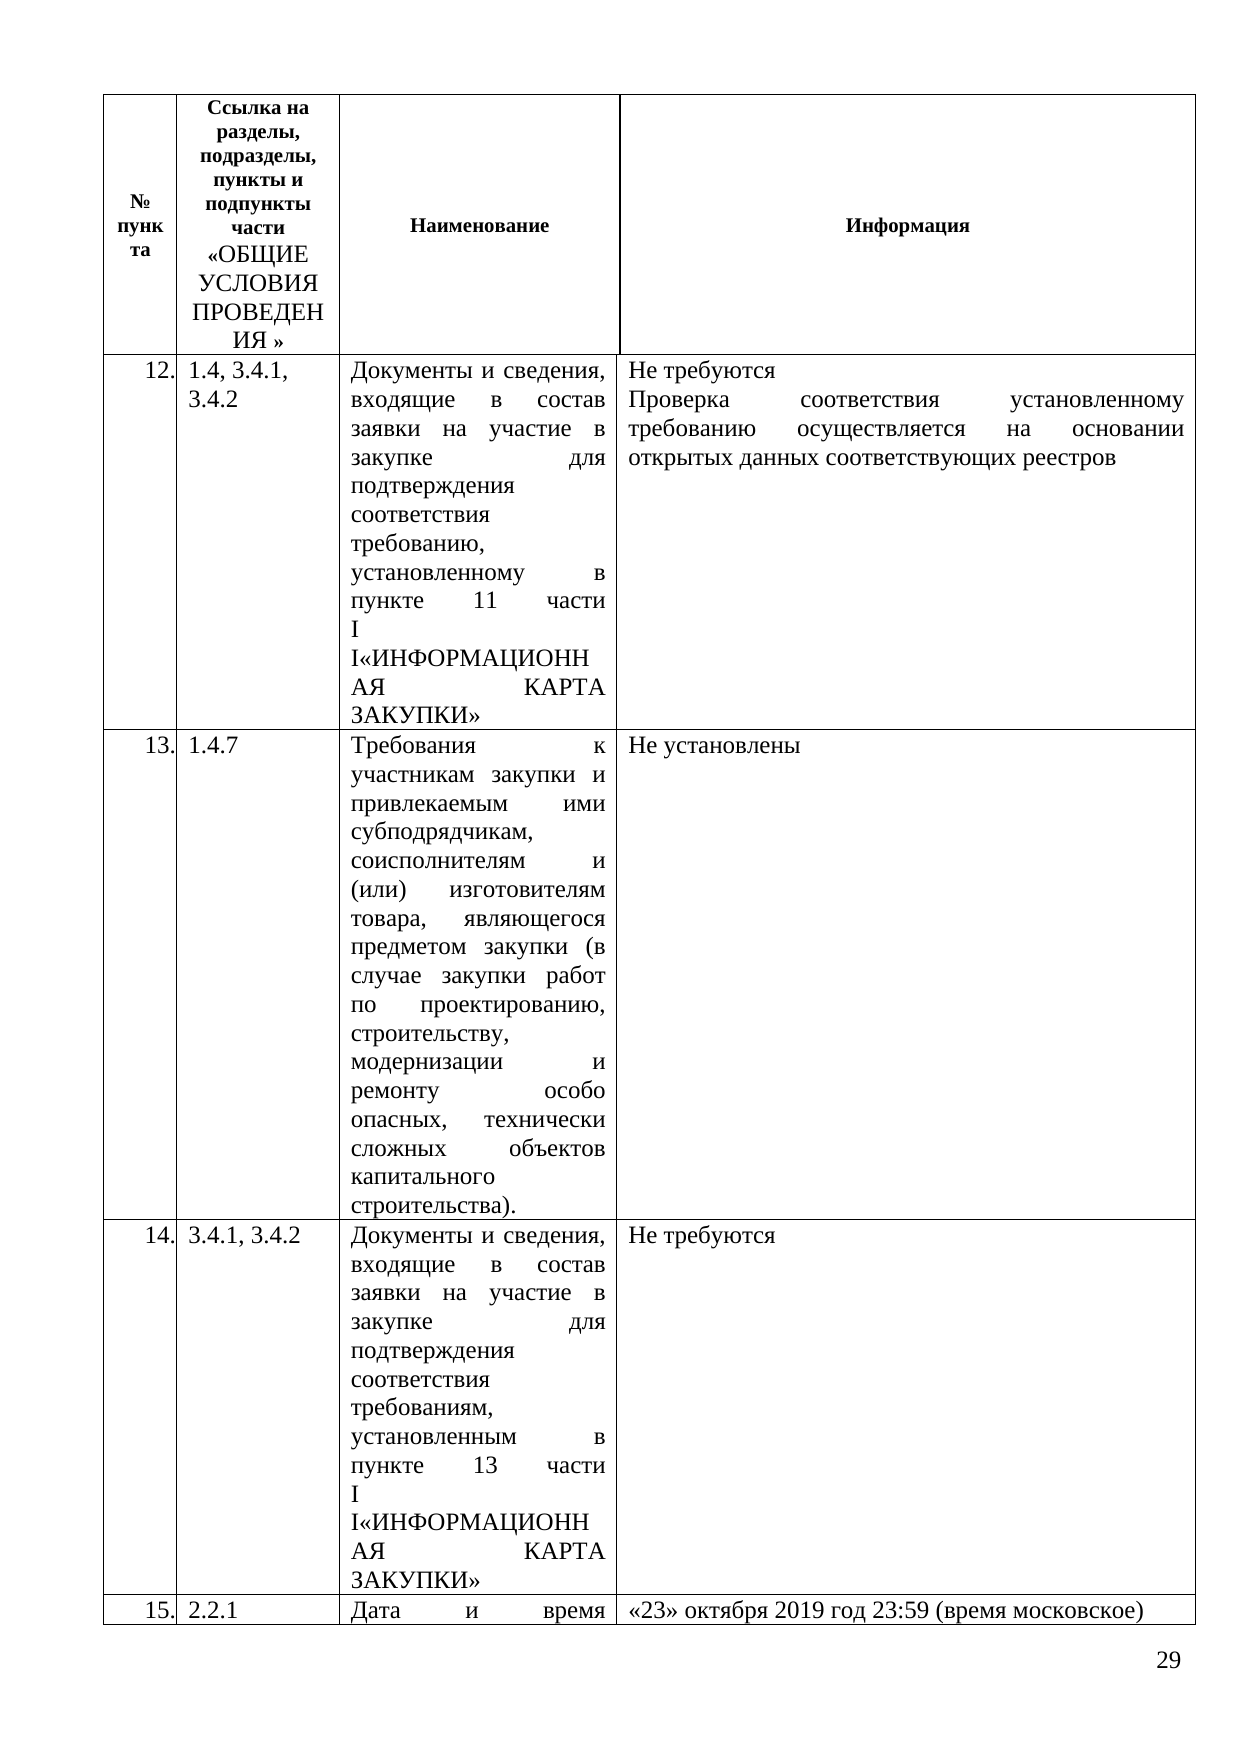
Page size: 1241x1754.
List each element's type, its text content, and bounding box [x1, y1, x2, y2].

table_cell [617, 1595, 1195, 1623]
table_cell 1.4, 3.4.1, 3.4.2 [177, 355, 339, 729]
table_cell Документы и сведения, входящие в состав заявки на участие в закупке для подтверждения соответствия требованию, установленному в пункте 11 части II«ИНФОРМАЦИОННАЯ КАРТА ЗАКУПКИ» [340, 355, 616, 729]
table_cell Требования к участникам закупки и привлекаемым ими субподрядчикам, соисполнителям и (или) изготовителям товара, являющегося предметом закупки (в случае закупки работ по проектированию, строительству, модернизации и ремонту особо опасных, технически сложных объектов капитального строительства). [340, 730, 616, 1219]
table_cell 2.2.1 [177, 1595, 339, 1623]
table_cell [104, 1595, 176, 1623]
table_cell [104, 355, 176, 729]
table_header № пункта [104, 95, 176, 354]
table_header Информация [621, 95, 1195, 354]
table_cell Не установлены [617, 730, 1195, 1219]
table_cell Документы и сведения, входящие в состав заявки на участие в закупке для подтверждения соответствия требованиям, установленным в пункте 13 части II«ИНФОРМАЦИОННАЯ КАРТА ЗАКУПКИ» [340, 1220, 616, 1594]
table_cell [104, 1220, 176, 1594]
table_cell [104, 730, 176, 1219]
table_cell Не требуются Проверка соответствия установленному требованию осуществляется на основании открытых данных соответствующих реестров [617, 355, 1195, 729]
table_header Наименование [340, 95, 619, 354]
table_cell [340, 1595, 616, 1623]
table_cell Не требуются [617, 1220, 1195, 1594]
table_cell 3.4.1, 3.4.2 [177, 1220, 339, 1594]
table_cell 1.4.7 [177, 730, 339, 1219]
table_header Ссылка на разделы, подразделы, пункты и подпункты части «ОБЩИЕ УСЛОВИЯ ПРОВЕДЕНИЯ » [177, 95, 339, 354]
